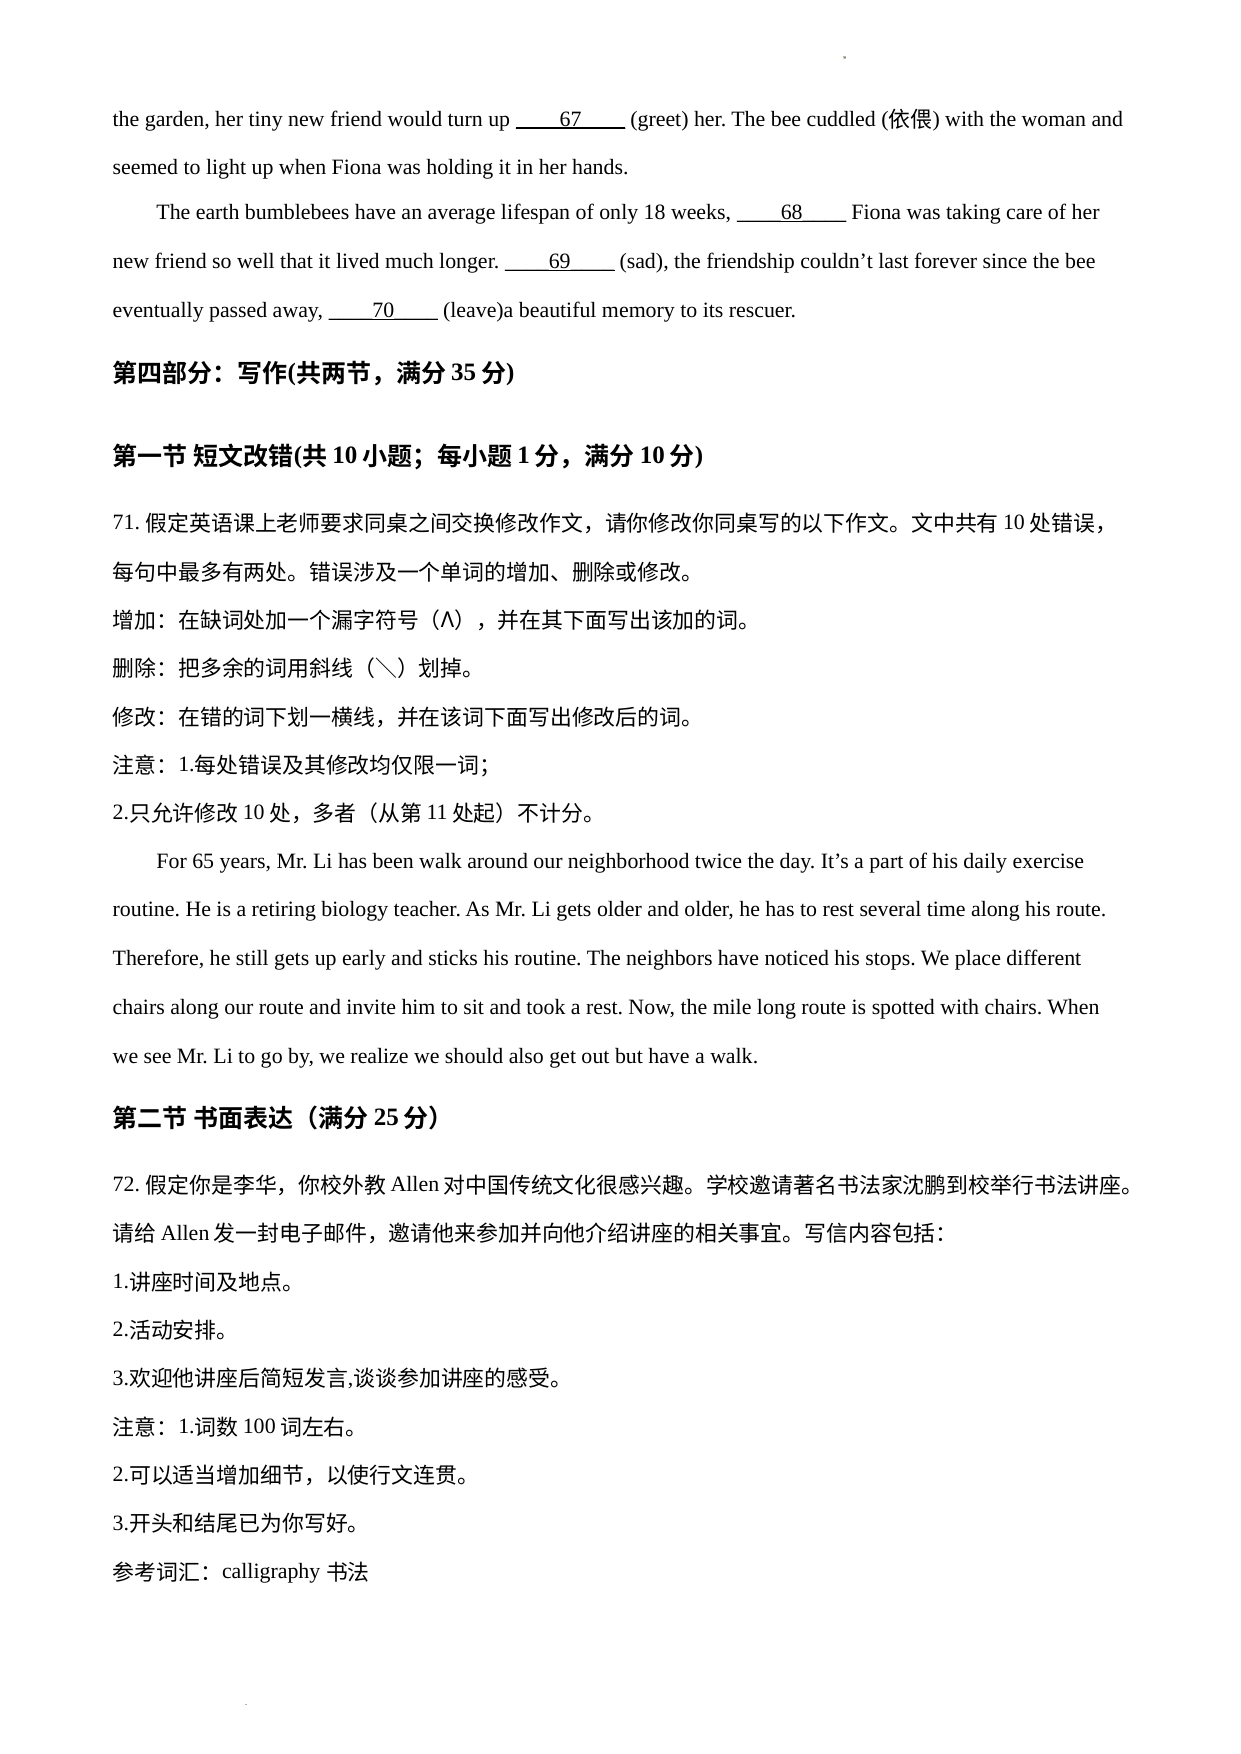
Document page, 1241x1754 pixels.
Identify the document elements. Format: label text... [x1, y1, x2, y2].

text 72. 假定你是李华，你校外教Allen对中国传统文化很感兴趣。学校邀请著名书法家沈鹏到校举行书法讲座。请给Allen发一封电子邮件，邀请他来参加并向他介绍讲座的相关事宜。写信内容包括： [112, 1167, 1128, 1248]
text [112, 102, 1128, 183]
text For 65 years, Mr. Li has been walk around our neighborhood twice the day. It’s a part of his daily exercise routine. He is a retiring biology teacher. As Mr. Li gets older and older, he has to rest several time along his route. Therefore, he still gets up early and sticks his routine. The neighbors have noticed his stops. We place different chairs along our route and invite him to sit and took a rest. Now, the mile long route is spotted with chairs. When we see Mr. Li to go by, we realize we should also get out but have a walk. [112, 844, 1128, 1072]
text 2.可以适当增加细节，以使行文连贯。 [112, 1458, 1128, 1490]
text 第二节 书面表达（满分25分） [112, 1084, 1128, 1149]
text 删除：把多余的词用斜线（＼）划掉。 [112, 651, 1128, 683]
text 2.只允许修改10处，多者（从第11处起）不计分。 [112, 796, 1128, 828]
text 增加：在缺词处加一个漏字符号（Λ），并在其下面写出该加的词。 [112, 602, 1128, 635]
text 1.讲座时间及地点。 [112, 1264, 1128, 1297]
text 第一节 短文改错(共10小题；每小题1分，满分10分) [112, 422, 1128, 487]
text 2.活动安排。 [112, 1313, 1128, 1345]
text The earth bumblebees have an average lifespan of only 18 weeks, ____68____ Fiona was taking care of her new friend so well that it lived much longer. ____69____ (sad), the friendship couldn’t last forever since the bee eventually passed away, ____70____ (leave)a beautiful memory to its rescuer. [112, 196, 1128, 326]
text 参考词汇：calligraphy 书法 [112, 1554, 1128, 1587]
text 3.开头和结尾已为你写好。 [112, 1506, 1128, 1538]
text 注意：1.词数100词左右。 [112, 1409, 1128, 1442]
text 第四部分：写作(共两节，满分35分) [112, 339, 1128, 404]
text 注意：1.每处错误及其修改均仅限一词； [112, 747, 1128, 780]
text 3.欢迎他讲座后简短发言,谈谈参加讲座的感受。 [112, 1361, 1128, 1393]
text 71. 假定英语课上老师要求同桌之间交换修改作文，请你修改你同桌写的以下作文。文中共有10处错误，每句中最多有两处。错误涉及一个单词的增加、删除或修改。 [112, 505, 1128, 587]
text 修改：在错的词下划一横线，并在该词下面写出修改后的词。 [112, 699, 1128, 732]
